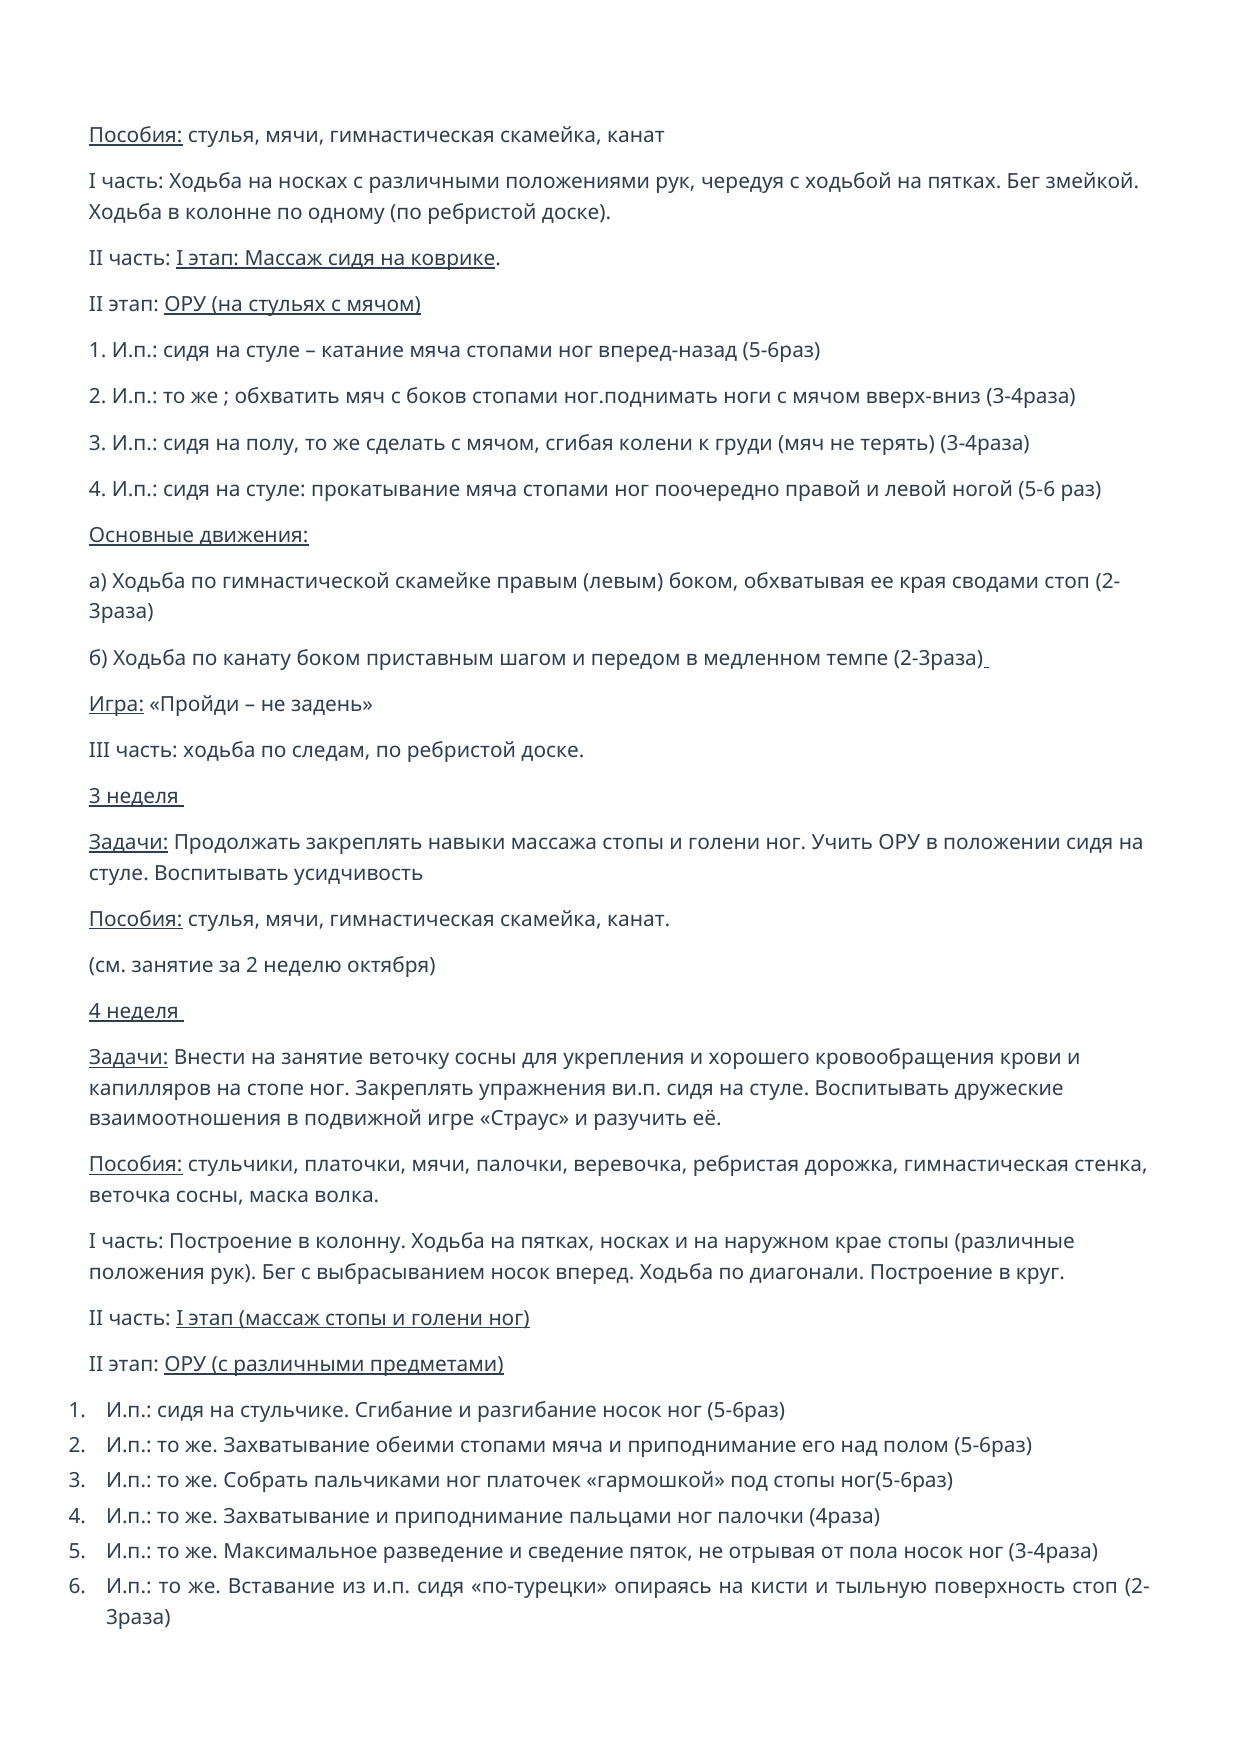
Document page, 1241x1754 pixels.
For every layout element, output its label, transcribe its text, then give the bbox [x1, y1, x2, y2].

text I часть: Ходьба на носках с различными положениями рук, чередуя с ходьбой на пятках. Бег змейкой. Ходьба в колонне по одному (по ребристой доске). [89, 164, 1152, 225]
list И.п.: сидя на стульчике. Сгибание и разгибание носок ног (5-6раз) [68, 1393, 1152, 1424]
text Игра: «Пройди – не задень» [89, 687, 1152, 717]
list И.п.: то же. Вставание из и.п. сидя «по-турецки» опираясь на кисти и тыльную поверхность стоп (2-3раза) [68, 1569, 1152, 1630]
text 2. И.п.: то же ; обхватить мяч с боков стопами ног.поднимать ноги с мячом вверх-вниз (3-4раза) [89, 379, 1152, 410]
text III часть: ходьба по следам, по ребристой доске. [89, 733, 1152, 763]
text 4 неделя [89, 994, 1152, 1025]
text I часть: Построение в колонну. Ходьба на пятках, носках и на наружном крае стопы (различные положения рук). Бег с выбрасыванием носок вперед. Ходьба по диагонали. Построение в круг. [89, 1224, 1152, 1285]
text Пособия: стулья, мячи, гимнастическая скамейка, канат [89, 118, 1152, 149]
list И.п.: то же. Максимальное разведение и сведение пяток, не отрывая от пола носок ног (3-4раза) [68, 1534, 1152, 1564]
text 1. И.п.: сидя на стуле – катание мяча стопами ног вперед-назад (5-6раз) [89, 333, 1152, 364]
list И.п.: то же. Захватывание обеими стопами мяча и приподнимание его над полом (5-6раз) [68, 1428, 1152, 1459]
text 4. И.п.: сидя на стуле: прокатывание мяча стопами ног поочередно правой и левой ногой (5-6 раз) [89, 472, 1152, 502]
text Основные движения: [89, 518, 1152, 548]
text II этап: ОРУ (с различными предметами) [89, 1347, 1152, 1377]
text II часть: I этап: Массаж сидя на коврике. [89, 241, 1152, 271]
text 3. И.п.: сидя на полу, то же сделать с мячом, сгибая колени к груди (мяч не терять) (3-4раза) [89, 426, 1152, 456]
text Задачи: Продолжать закреплять навыки массажа стопы и голени ног. Учить ОРУ в положении сидя на стуле. Воспитывать усидчивость [89, 825, 1152, 886]
text II этап: ОРУ (на стульях с мячом) [89, 287, 1152, 318]
text Задачи: Внести на занятие веточку сосны для укрепления и хорошего кровообращения крови и капилляров на стопе ног. Закреплять упражнения ви.п. сидя на стуле. Воспитывать дружеские взаимоотношения в подвижной игре «Страус» и разучить её. [89, 1040, 1152, 1132]
text Пособия: стульчики, платочки, мячи, палочки, веревочка, ребристая дорожка, гимнастическая стенка, веточка сосны, маска волка. [89, 1147, 1152, 1208]
list И.п.: то же. Захватывание и приподнимание пальцами ног палочки (4раза) [68, 1499, 1152, 1529]
text Пособия: стулья, мячи, гимнастическая скамейка, канат. [89, 902, 1152, 932]
list И.п.: то же. Собрать пальчиками ног платочек «гармошкой» под стопы ног(5-6раз) [68, 1463, 1152, 1494]
text а) Ходьба по гимнастической скамейке правым (левым) боком, обхватывая ее края сводами стоп (2-3раза) [89, 564, 1152, 625]
text (см. занятие за 2 неделю октября) [89, 948, 1152, 978]
text 3 неделя [89, 779, 1152, 809]
text II часть: I этап (массаж стопы и голени ног) [89, 1301, 1152, 1331]
text б) Ходьба по канату боком приставным шагом и передом в медленном темпе (2-3раза) [89, 641, 1152, 671]
